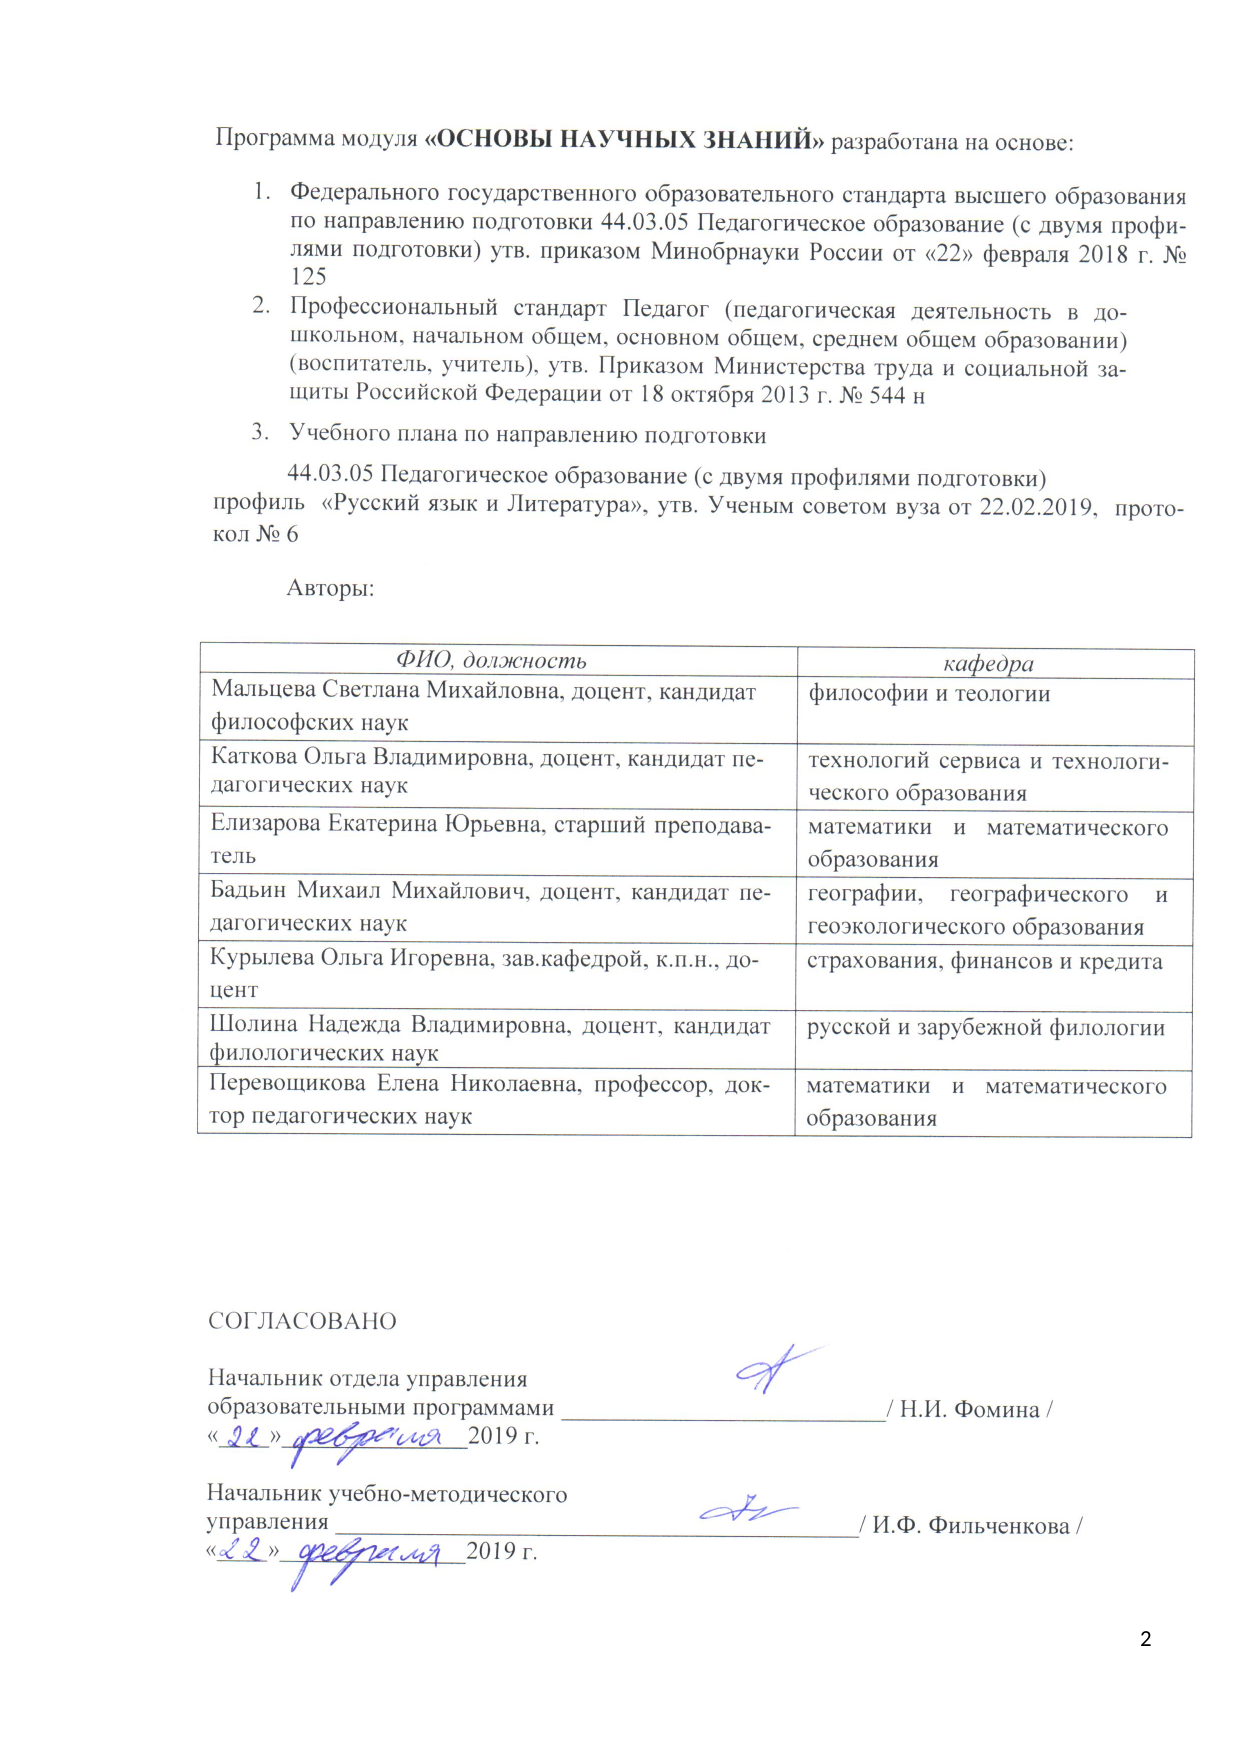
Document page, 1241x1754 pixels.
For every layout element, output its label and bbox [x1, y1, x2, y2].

picture [177, 118, 1241, 1647]
